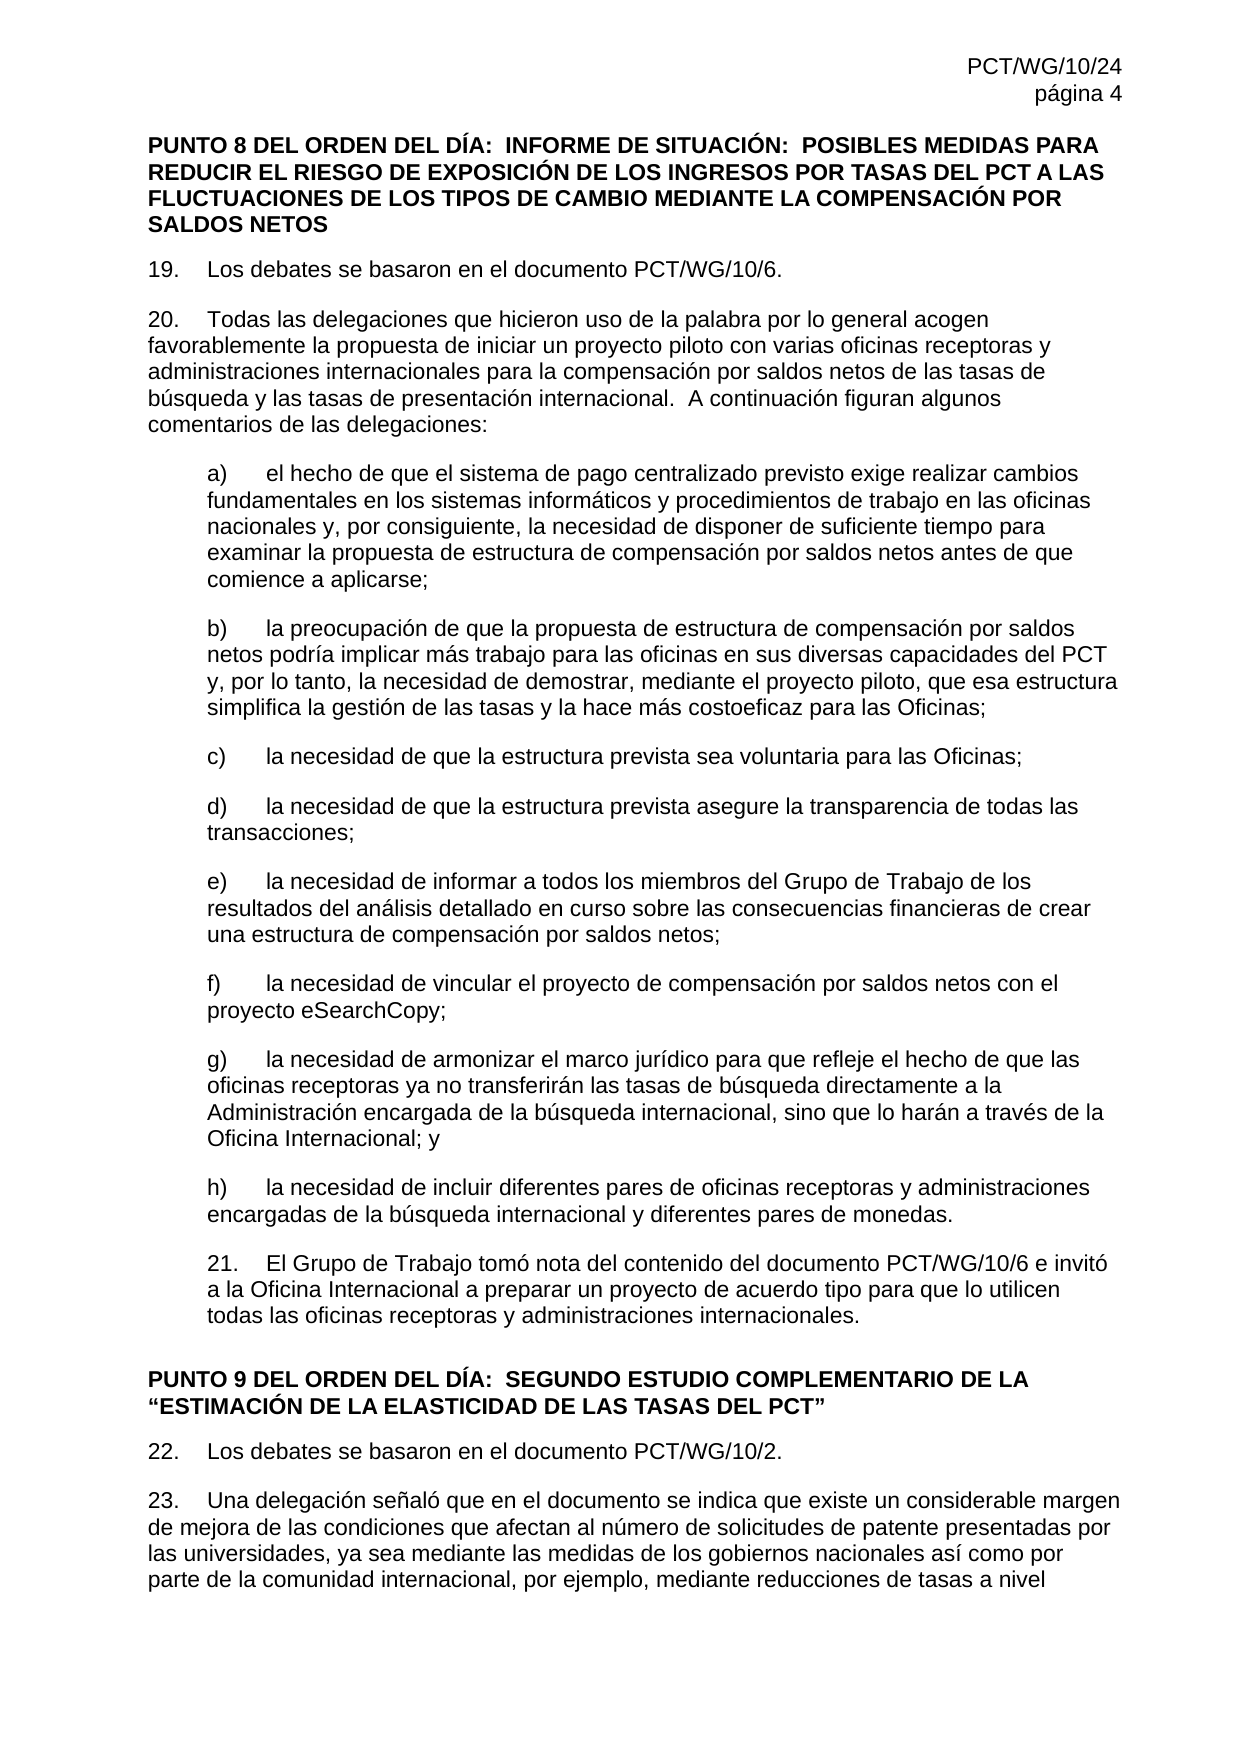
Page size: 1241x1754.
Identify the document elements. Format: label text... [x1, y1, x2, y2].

text El Grupo de Trabajo tomó nota del contenido del documento PCT/WG/10/6 e invitó a la Oficina Internacional a preparar un proyecto de acuerdo tipo para que lo utilicen todas las oficinas receptoras y administraciones internacionales. [207, 1250, 1122, 1329]
list la necesidad de vincular el proyecto de compensación por saldos netos con el proyecto eSearchCopy; [207, 970, 1122, 1023]
subtitle PUNTO 9 DEL ORDEN DEL DÍA: Segundo estudio complementario de la “estimación de la elasticidad de las tasas del PCT” [148, 1366, 1122, 1419]
list la necesidad de que la estructura prevista sea voluntaria para las Oficinas; [207, 743, 1122, 770]
text Todas las delegaciones que hicieron uso de la palabra por lo general acogen favorablemente la propuesta de iniciar un proyecto piloto con varias oficinas receptoras y administraciones internacionales para la compensación por saldos netos de las tasas de búsqueda y las tasas de presentación internacional. A continuación figuran algunos comentarios de las delegaciones: [148, 306, 1122, 437]
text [148, 1487, 1122, 1592]
list la necesidad de incluir diferentes pares de oficinas receptoras y administraciones encargadas de la búsqueda internacional y diferentes pares de monedas. [207, 1174, 1122, 1227]
text Los debates se basaron en el documento PCT/WG/10/2. [148, 1438, 1122, 1464]
text Los debates se basaron en el documento PCT/WG/10/6. [148, 256, 1122, 283]
list el hecho de que el sistema de pago centralizado previsto exige realizar cambios fundamentales en los sistemas informáticos y procedimientos de trabajo en las oficinas nacionales y, por consiguiente, la necesidad de disponer de suficiente tiempo para examinar la propuesta de estructura de compensación por saldos netos antes de que comience a aplicarse; [207, 460, 1122, 592]
list la necesidad de armonizar el marco jurídico para que refleje el hecho de que las oficinas receptoras ya no transferirán las tasas de búsqueda directamente a la Administración encargada de la búsqueda internacional, sino que lo harán a través de la Oficina Internacional; y [207, 1046, 1122, 1151]
list la necesidad de informar a todos los miembros del Grupo de Trabajo de los resultados del análisis detallado en curso sobre las consecuencias financieras de crear una estructura de compensación por saldos netos; [207, 868, 1122, 947]
subtitle PUNTO 8 DEL ORDEN DEL DÍA: Informe de situación: posibles medidas para reducir el riesgo de exposición de los ingresos por tasas del PCT a las fluctuaciones de los tipos de cambio mediante la compensación por saldos netos [148, 132, 1122, 238]
list la preocupación de que la propuesta de estructura de compensación por saldos netos podría implicar más trabajo para las oficinas en sus diversas capacidades del PCT y, por lo tanto, la necesidad de demostrar, mediante el proyecto piloto, que esa estructura simplifica la gestión de las tasas y la hace más costoeficaz para las Oficinas; [207, 615, 1122, 720]
list la necesidad de que la estructura prevista asegure la transparencia de todas las transacciones; [207, 793, 1122, 845]
